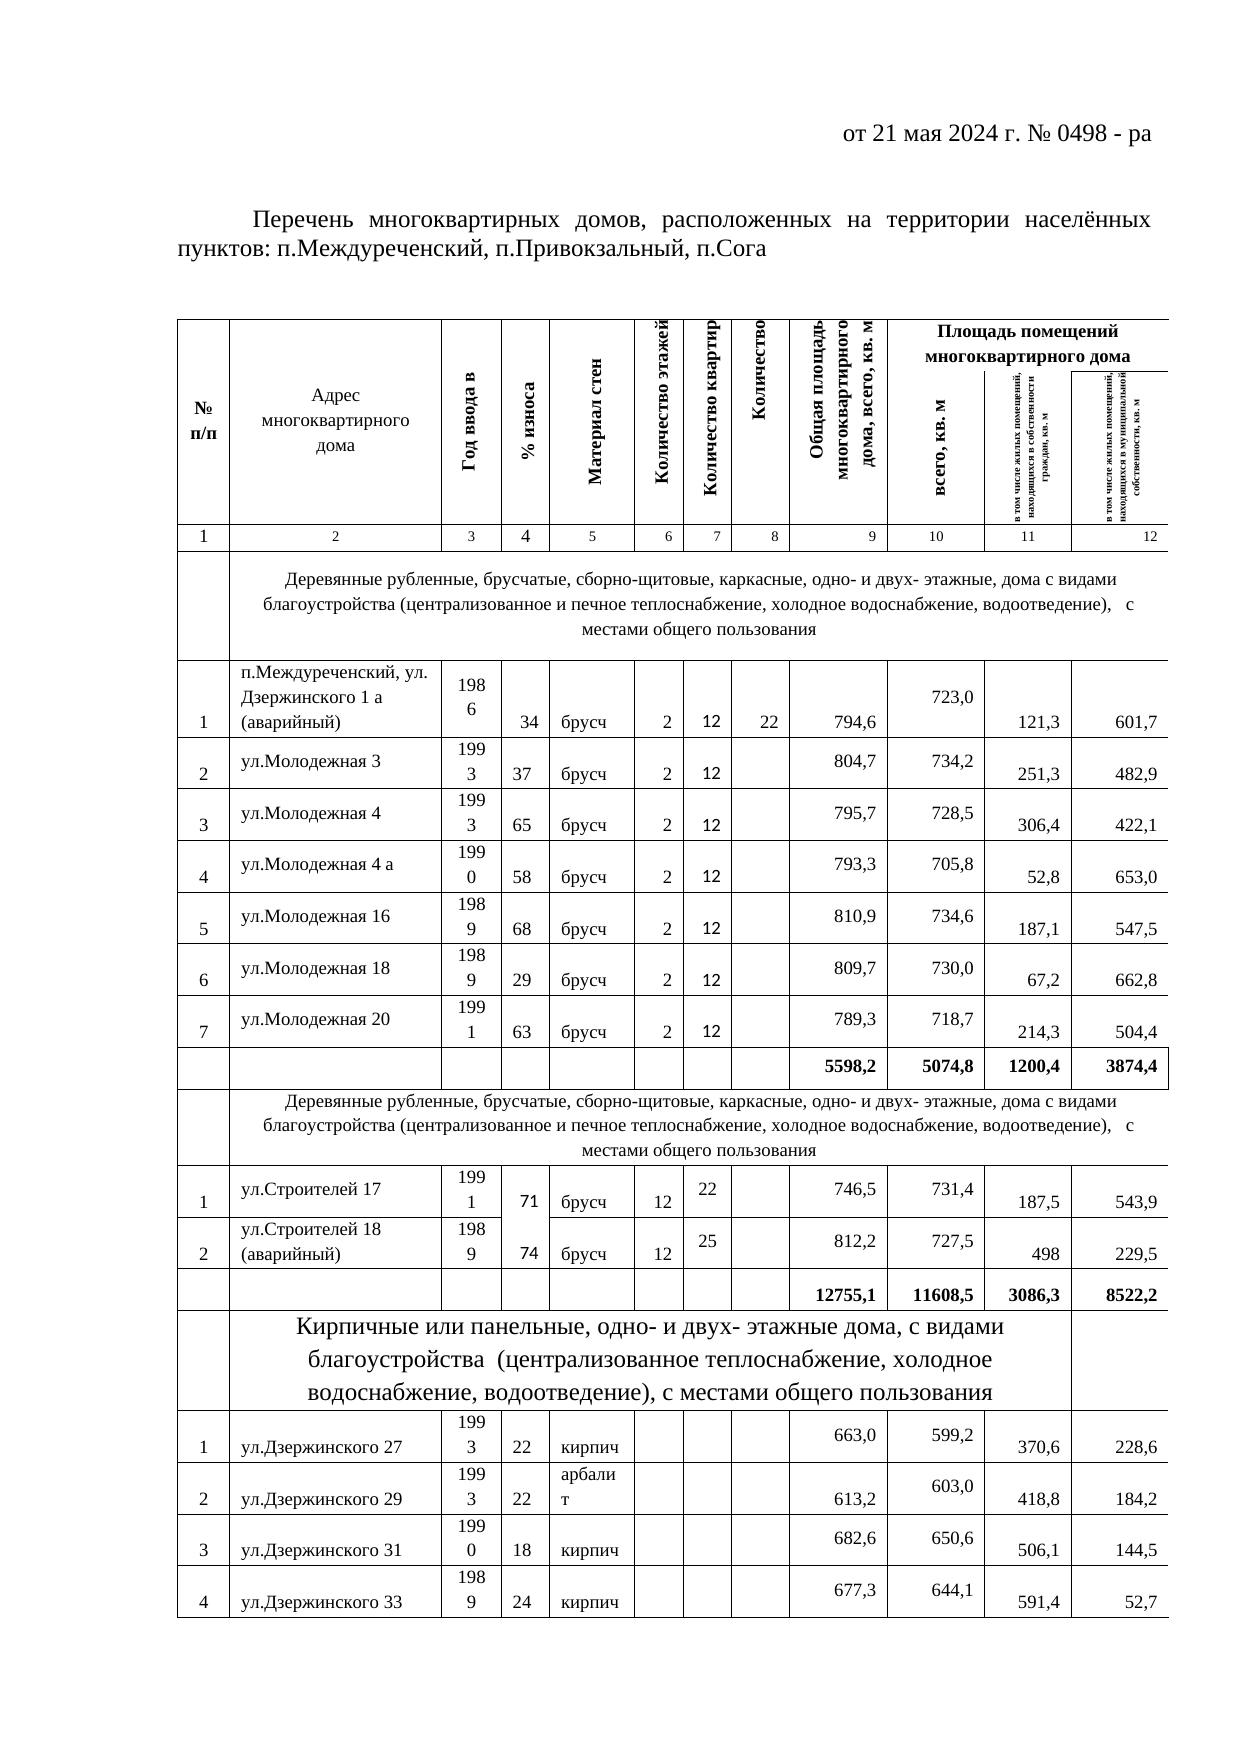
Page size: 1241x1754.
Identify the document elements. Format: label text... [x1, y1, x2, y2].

table_cell [550, 1048, 634, 1088]
table_cell 7 [684, 525, 731, 551]
table_cell 3874,4 [1072, 1048, 1168, 1088]
table_cell 11608,5 [888, 1269, 984, 1310]
table_cell 3086,3 [985, 1269, 1071, 1310]
table_cell 731,4 [888, 1166, 984, 1217]
table_cell п.Междуреченский, ул. Дзержинского 1 а (аварийный) [230, 661, 441, 737]
table_cell [684, 1269, 731, 1310]
table_cell 810,9 [790, 893, 887, 943]
table_cell 2 [635, 738, 683, 788]
table_cell 723,0 [888, 661, 984, 737]
table_cell 52,7 [1072, 1566, 1168, 1617]
table_cell 730,0 [888, 944, 984, 995]
table_cell 809,7 [790, 944, 887, 995]
table_cell 5 [178, 893, 229, 943]
table_cell ул.Строителей 18 (аварийный) [230, 1218, 441, 1268]
table_cell 728,5 [888, 789, 984, 840]
table_cell 228,6 [1072, 1411, 1168, 1462]
table_cell 5598,2 [790, 1048, 887, 1088]
table_cell 601,7 [1072, 661, 1168, 737]
table_cell брусч [550, 996, 634, 1047]
table_cell [442, 1048, 501, 1088]
table_cell [684, 1566, 731, 1617]
table_cell [178, 1311, 229, 1410]
table_cell ул.Молодежная 4 а [230, 841, 441, 892]
table_cell [684, 1515, 731, 1565]
table_cell ул.Молодежная 16 [230, 893, 441, 943]
table_cell 727,5 [888, 1218, 984, 1268]
table_cell 25 [684, 1218, 731, 1268]
table_cell 677,3 [790, 1566, 887, 1617]
table_cell 3 [442, 525, 501, 551]
table_cell 682,6 [790, 1515, 887, 1565]
table_cell 12 [635, 1218, 683, 1268]
table_cell [732, 1411, 789, 1462]
table_cell 4 [502, 525, 549, 551]
table_cell ул.Дзержинского 29 [230, 1463, 441, 1513]
table_cell Кирпичные или панельные, одно- и двух- этажные дома, с видами благоустройства (централизованное теплоснабжение, холодное водоснабжение, водоотведение), с местами общего пользования [230, 1311, 1071, 1410]
table_cell 1989 [442, 1566, 501, 1617]
table_cell [635, 1048, 683, 1088]
table_cell 2 [178, 738, 229, 788]
table_cell 812,2 [790, 1218, 887, 1268]
table_cell 504,4 [1072, 996, 1168, 1047]
table_cell 718,7 [888, 996, 984, 1047]
table_cell [732, 789, 789, 840]
table_cell [550, 1269, 634, 1310]
table_cell [732, 1515, 789, 1565]
table_cell 734,6 [888, 893, 984, 943]
table_cell 613,2 [790, 1463, 887, 1513]
table_cell [635, 1463, 683, 1513]
table_cell 804,7 [790, 738, 887, 788]
table_cell 418,8 [985, 1463, 1071, 1513]
table_cell [178, 1048, 229, 1088]
table_cell 1200,4 [985, 1048, 1071, 1088]
table_cell 1993 [442, 1411, 501, 1462]
table_cell 482,9 [1072, 738, 1168, 788]
table_cell ул.Строителей 17 [230, 1166, 441, 1217]
table_cell 650,6 [888, 1515, 984, 1565]
table_cell всего, кв. м [888, 371, 984, 524]
table_header Материал стен [550, 320, 634, 524]
table_cell 1993 [442, 789, 501, 840]
table_cell 214,3 [985, 996, 1071, 1047]
table_cell 9 [790, 525, 887, 551]
table_cell 52,8 [985, 841, 1071, 892]
table_cell 734,2 [888, 738, 984, 788]
table_cell [502, 1269, 549, 1310]
table_cell брусч [550, 661, 634, 737]
table_cell 29 [502, 944, 549, 995]
table_cell [732, 1463, 789, 1513]
table_cell Деревянные рубленные, брусчатые, сборно-щитовые, каркасные, одно- и двух- этажные, дома с видами благоустройства (централизованное и печное теплоснабжение, холодное водоснабжение, водоотведение), с местами общего пользования [230, 1090, 1168, 1165]
table_cell 187,1 [985, 893, 1071, 943]
table_cell 1989 [442, 893, 501, 943]
table_cell брусч [550, 1218, 634, 1268]
table_cell 144,5 [1072, 1515, 1168, 1565]
table_cell 2 [635, 789, 683, 840]
table_cell 4 [178, 841, 229, 892]
table_header Количество проживающих, чел. [732, 320, 789, 524]
table_cell 12 [1072, 525, 1168, 551]
table_cell ул.Дзержинского 33 [230, 1566, 441, 1617]
table_cell 306,4 [985, 789, 1071, 840]
table_cell [178, 1090, 229, 1165]
table_cell брусч [550, 1166, 634, 1217]
table_cell 2 [178, 1463, 229, 1513]
table_cell 34 [502, 661, 549, 737]
table_cell 1 [178, 1411, 229, 1462]
table_cell 2 [178, 1218, 229, 1268]
table_cell 58 [502, 841, 549, 892]
table_cell 67,2 [985, 944, 1071, 995]
table_cell 2 [635, 996, 683, 1047]
table_header Общая площадь многоквартирного дома, всего, кв. м [790, 320, 887, 524]
table_cell 2 [635, 841, 683, 892]
table_cell ул.Молодежная 20 [230, 996, 441, 1047]
table_cell [178, 552, 229, 660]
table_cell 789,3 [790, 996, 887, 1047]
table_cell брусч [550, 738, 634, 788]
table_cell ул.Молодежная 18 [230, 944, 441, 995]
table_cell [1072, 1311, 1168, 1410]
table_cell 1 [178, 661, 229, 737]
table_cell 22 [502, 1411, 549, 1462]
table_cell 2 [230, 525, 441, 551]
table_cell 229,5 [1072, 1218, 1168, 1268]
table_cell 1993 [442, 738, 501, 788]
table_cell [178, 1269, 229, 1310]
table_cell [635, 1269, 683, 1310]
table_cell 794,6 [790, 661, 887, 737]
table_cell 5074,8 [888, 1048, 984, 1088]
table_cell 22 [502, 1463, 549, 1513]
table_cell [230, 1048, 441, 1088]
table_cell кирпич [550, 1566, 634, 1617]
table_cell 795,7 [790, 789, 887, 840]
table_cell Деревянные рубленные, брусчатые, сборно-щитовые, каркасные, одно- и двух- этажные, дома с видами благоустройства (централизованное и печное теплоснабжение, холодное водоснабжение, водоотведение), с местами общего пользования [230, 552, 1168, 660]
table_cell 63 [502, 996, 549, 1047]
table_cell 2 [635, 893, 683, 943]
table_cell 187,5 [985, 1166, 1071, 1217]
table_cell [732, 841, 789, 892]
table_cell [635, 1566, 683, 1617]
table_cell 3 [178, 789, 229, 840]
table_header Количество квартир [684, 320, 731, 524]
table_cell [732, 996, 789, 1047]
table_cell ул.Дзержинского 31 [230, 1515, 441, 1565]
table_cell 22 [732, 661, 789, 737]
table_header Количество этажей [635, 320, 683, 524]
table_cell 653,0 [1072, 841, 1168, 892]
table_cell ул.Молодежная 4 [230, 789, 441, 840]
table_cell 793,3 [790, 841, 887, 892]
table_cell 663,0 [790, 1411, 887, 1462]
table_cell кирпич [550, 1411, 634, 1462]
table_cell [635, 1411, 683, 1462]
table_cell 12 [684, 841, 731, 892]
table_cell 22 [684, 1166, 731, 1217]
table_cell 422,1 [1072, 789, 1168, 840]
table_header Площадь помещений многоквартирного дома [888, 320, 1168, 371]
table_cell 68 [502, 893, 549, 943]
table_cell кирпич [550, 1515, 634, 1565]
table_cell 5 [550, 525, 634, 551]
table_cell 1989 [442, 944, 501, 995]
table_cell 12 [684, 893, 731, 943]
table_header № п/п [178, 320, 229, 524]
table_cell брусч [550, 841, 634, 892]
table_cell [732, 1166, 789, 1217]
table_cell 543,9 [1072, 1166, 1168, 1217]
table_cell 7 [178, 996, 229, 1047]
text от 21 мая 2024 г. № 0498 - ра [118, 118, 1152, 147]
table_cell 184,2 [1072, 1463, 1168, 1513]
table_cell 18 [502, 1515, 549, 1565]
table_cell [502, 1048, 549, 1088]
table_cell [732, 1269, 789, 1310]
table_cell [230, 1269, 441, 1310]
table_cell 547,5 [1072, 893, 1168, 943]
table_cell 603,0 [888, 1463, 984, 1513]
table_cell [732, 1048, 789, 1088]
table_cell 1986 [442, 661, 501, 737]
table_cell 1991 [442, 1166, 501, 1217]
table_cell брусч [550, 944, 634, 995]
table_cell 8522,2 [1072, 1269, 1168, 1310]
text Перечень многоквартирных домов, расположенных на территории населённых пунктов: п.Междуреченский, п.Привокзальный, п.Сога [177, 204, 1152, 262]
table_cell 591,4 [985, 1566, 1071, 1617]
table_cell 71 [502, 1166, 549, 1217]
table_cell 1 [178, 525, 229, 551]
table_cell ул.Молодежная 3 [230, 738, 441, 788]
table_cell в том числе жилых помещений, находящихся в муниципальной собственности, кв. м [1072, 372, 1168, 524]
table_cell 74 [502, 1217, 549, 1268]
table_cell 3 [178, 1515, 229, 1565]
table_cell 6 [178, 944, 229, 995]
table_cell 1990 [442, 1515, 501, 1565]
table_cell 65 [502, 789, 549, 840]
table_cell 251,3 [985, 738, 1071, 788]
table_cell 2 [635, 944, 683, 995]
table_cell [732, 738, 789, 788]
table_cell [732, 944, 789, 995]
table_header Год ввода в эксплуатацию [442, 320, 501, 524]
table_cell 12 [684, 738, 731, 788]
table_cell [684, 1048, 731, 1088]
table_cell 506,1 [985, 1515, 1071, 1565]
table_cell ул.Дзержинского 27 [230, 1411, 441, 1462]
table_cell 4 [178, 1566, 229, 1617]
table_cell 1990 [442, 841, 501, 892]
table_cell арбалит [550, 1463, 634, 1513]
table_cell 498 [985, 1218, 1071, 1268]
table_cell [684, 1411, 731, 1462]
table_cell 12 [684, 996, 731, 1047]
table_cell 599,2 [888, 1411, 984, 1462]
table_cell 8 [732, 525, 789, 551]
table_cell 662,8 [1072, 944, 1168, 995]
table_cell [635, 1515, 683, 1565]
table_cell 121,3 [985, 661, 1071, 737]
table_cell 12 [684, 661, 731, 737]
table_cell брусч [550, 789, 634, 840]
table_cell 370,6 [985, 1411, 1071, 1462]
table_cell 1 [178, 1166, 229, 1217]
table_cell [684, 1463, 731, 1513]
table_cell 12755,1 [790, 1269, 887, 1310]
table_cell 37 [502, 738, 549, 788]
table_cell 12 [635, 1166, 683, 1217]
table_cell 746,5 [790, 1166, 887, 1217]
table_cell 644,1 [888, 1566, 984, 1617]
table_cell 12 [684, 789, 731, 840]
table_cell 1991 [442, 996, 501, 1047]
table_header Адрес многоквартирного дома [230, 320, 441, 524]
table_cell [732, 893, 789, 943]
table_cell брусч [550, 893, 634, 943]
table_cell [732, 1218, 789, 1268]
table_cell 2 [635, 661, 683, 737]
table_cell в том числе жилых помещений, находящихся в собственности граждан, кв. м [985, 371, 1071, 524]
table_cell 11 [985, 525, 1071, 551]
table_cell 1993 [442, 1463, 501, 1513]
table_cell 10 [888, 525, 984, 551]
table_cell [442, 1269, 501, 1310]
table_header % износа [502, 320, 549, 524]
table_cell 6 [635, 525, 683, 551]
table_cell 705,8 [888, 841, 984, 892]
table_cell 24 [502, 1566, 549, 1617]
table_cell 12 [684, 944, 731, 995]
table_cell [732, 1566, 789, 1617]
table_cell 1989 [442, 1218, 501, 1268]
